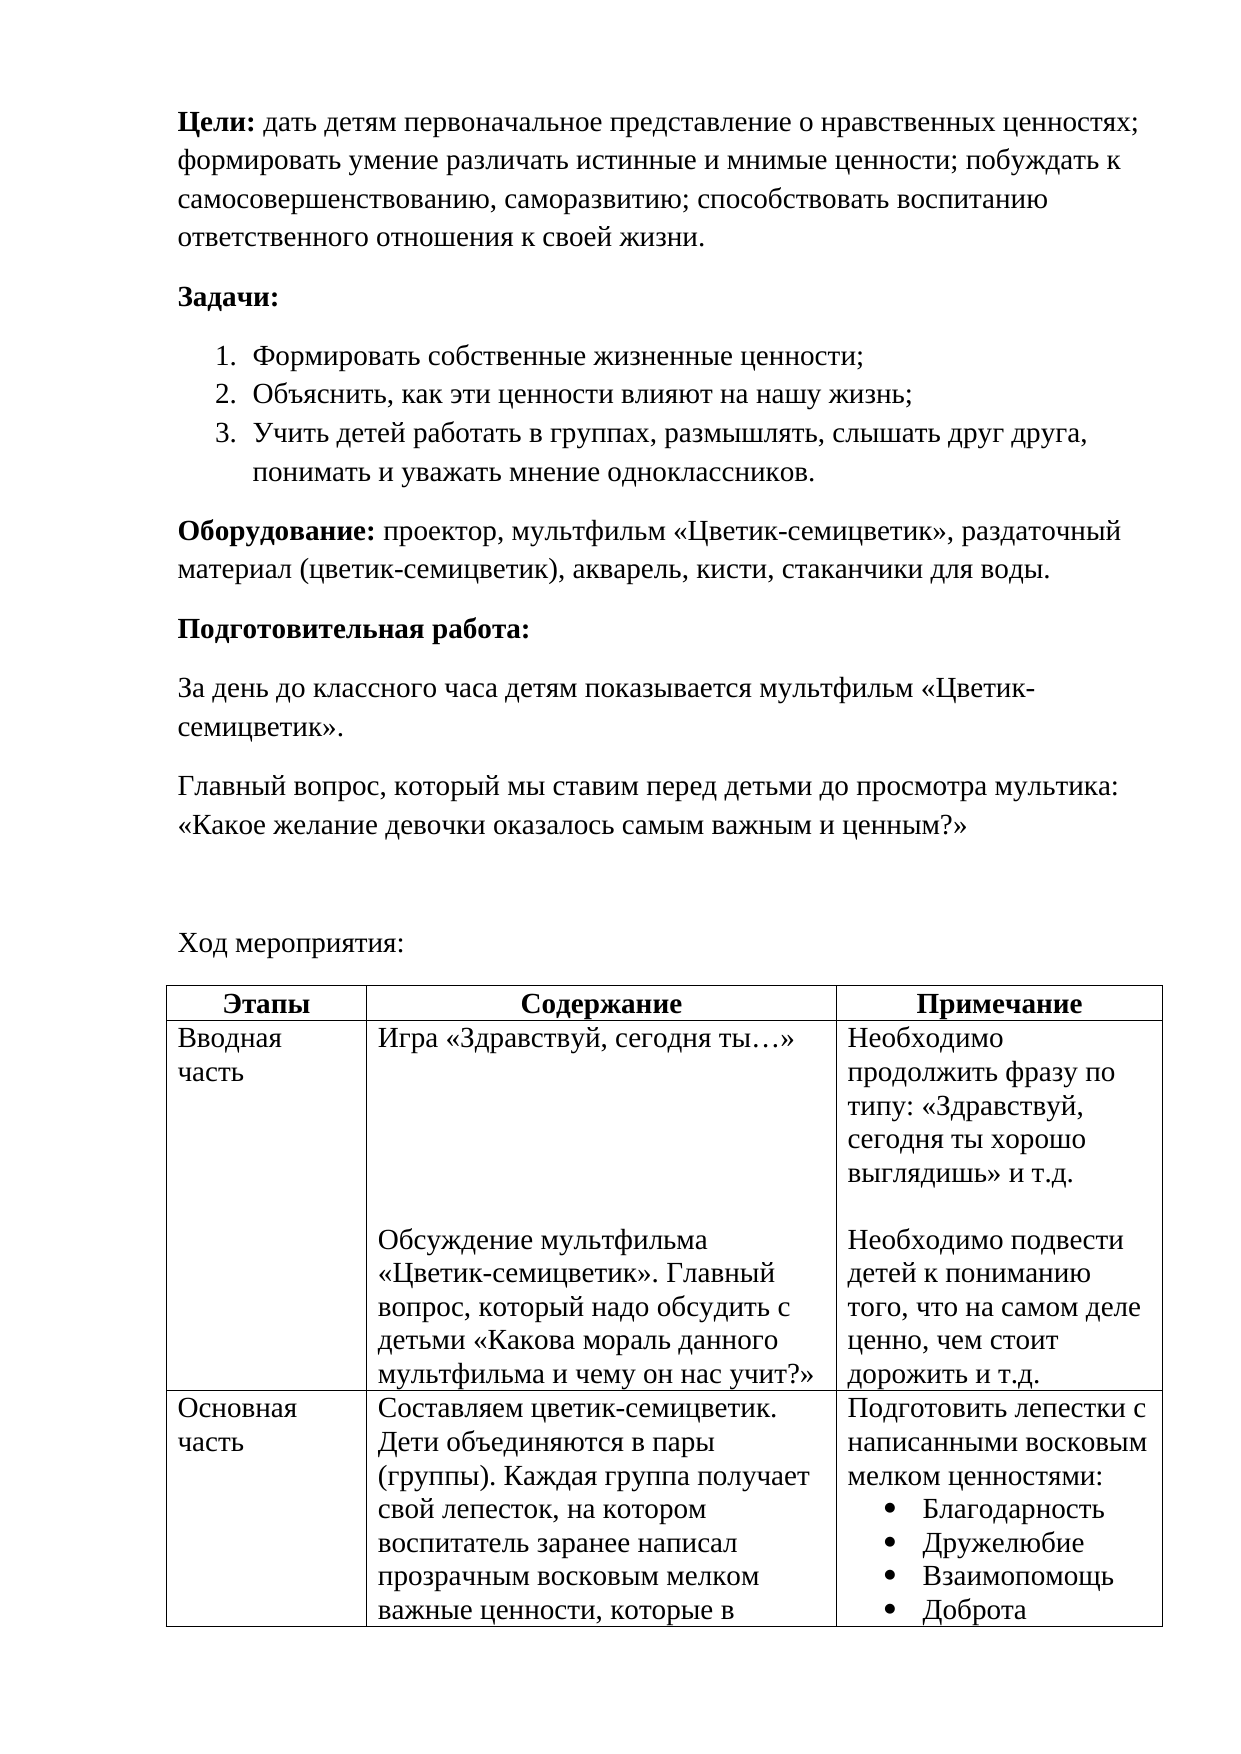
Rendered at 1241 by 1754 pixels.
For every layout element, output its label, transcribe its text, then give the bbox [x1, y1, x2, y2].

text За день до классного часа детям показывается мультфильм «Цветик-семицветик». [177, 670, 1152, 742]
table_cell Вводная часть [167, 1021, 366, 1389]
table_header Содержание [367, 986, 836, 1019]
table_cell Основная часть [167, 1391, 366, 1626]
text Задачи: [177, 279, 1152, 312]
text Оборудование: проектор, мультфильм «Цветик-семицветик», раздаточный материал (цветик-семицветик), акварель, кисти, стаканчики для воды. [177, 513, 1152, 585]
text Ход мероприятия: [177, 926, 1152, 959]
list Формировать собственные жизненные ценности; [215, 338, 1152, 372]
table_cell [837, 1391, 1162, 1626]
list Объяснить, как эти ценности влияют на нашу жизнь; [215, 377, 1152, 410]
text Главный вопрос, который мы ставим перед детьми до просмотра мультика: «Какое желание девочки оказалось самым важным и ценным?» [177, 768, 1152, 840]
table_header Примечание [837, 986, 1162, 1019]
table_header Этапы [167, 986, 366, 1019]
text Цели: дать детям первоначальное представление о нравственных ценностях; формировать умение различать истинные и мнимые ценности; побуждать к самосовершенствованию, саморазвитию; способствовать воспитанию ответственного отношения к своей жизни. [177, 104, 1152, 253]
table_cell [367, 1391, 836, 1626]
table_cell Игра «Здравствуй, сегодня ты…» Обсуждение мультфильма «Цветик-семицветик». Главный вопрос, который надо обсудить с детьми «Какова мораль данного мультфильма и чему он нас учит?» [367, 1021, 836, 1389]
list Учить детей работать в группах, размышлять, слышать друг друга, понимать и уважать мнение одноклассников. [215, 415, 1152, 487]
table_cell Необходимо продолжить фразу по типу: «Здравствуй, сегодня ты хорошо выглядишь» и т.д. Необходимо подвести детей к пониманию того, что на самом деле ценно, чем стоит дорожить и т.д. [837, 1021, 1162, 1389]
text Подготовительная работа: [177, 611, 1152, 644]
